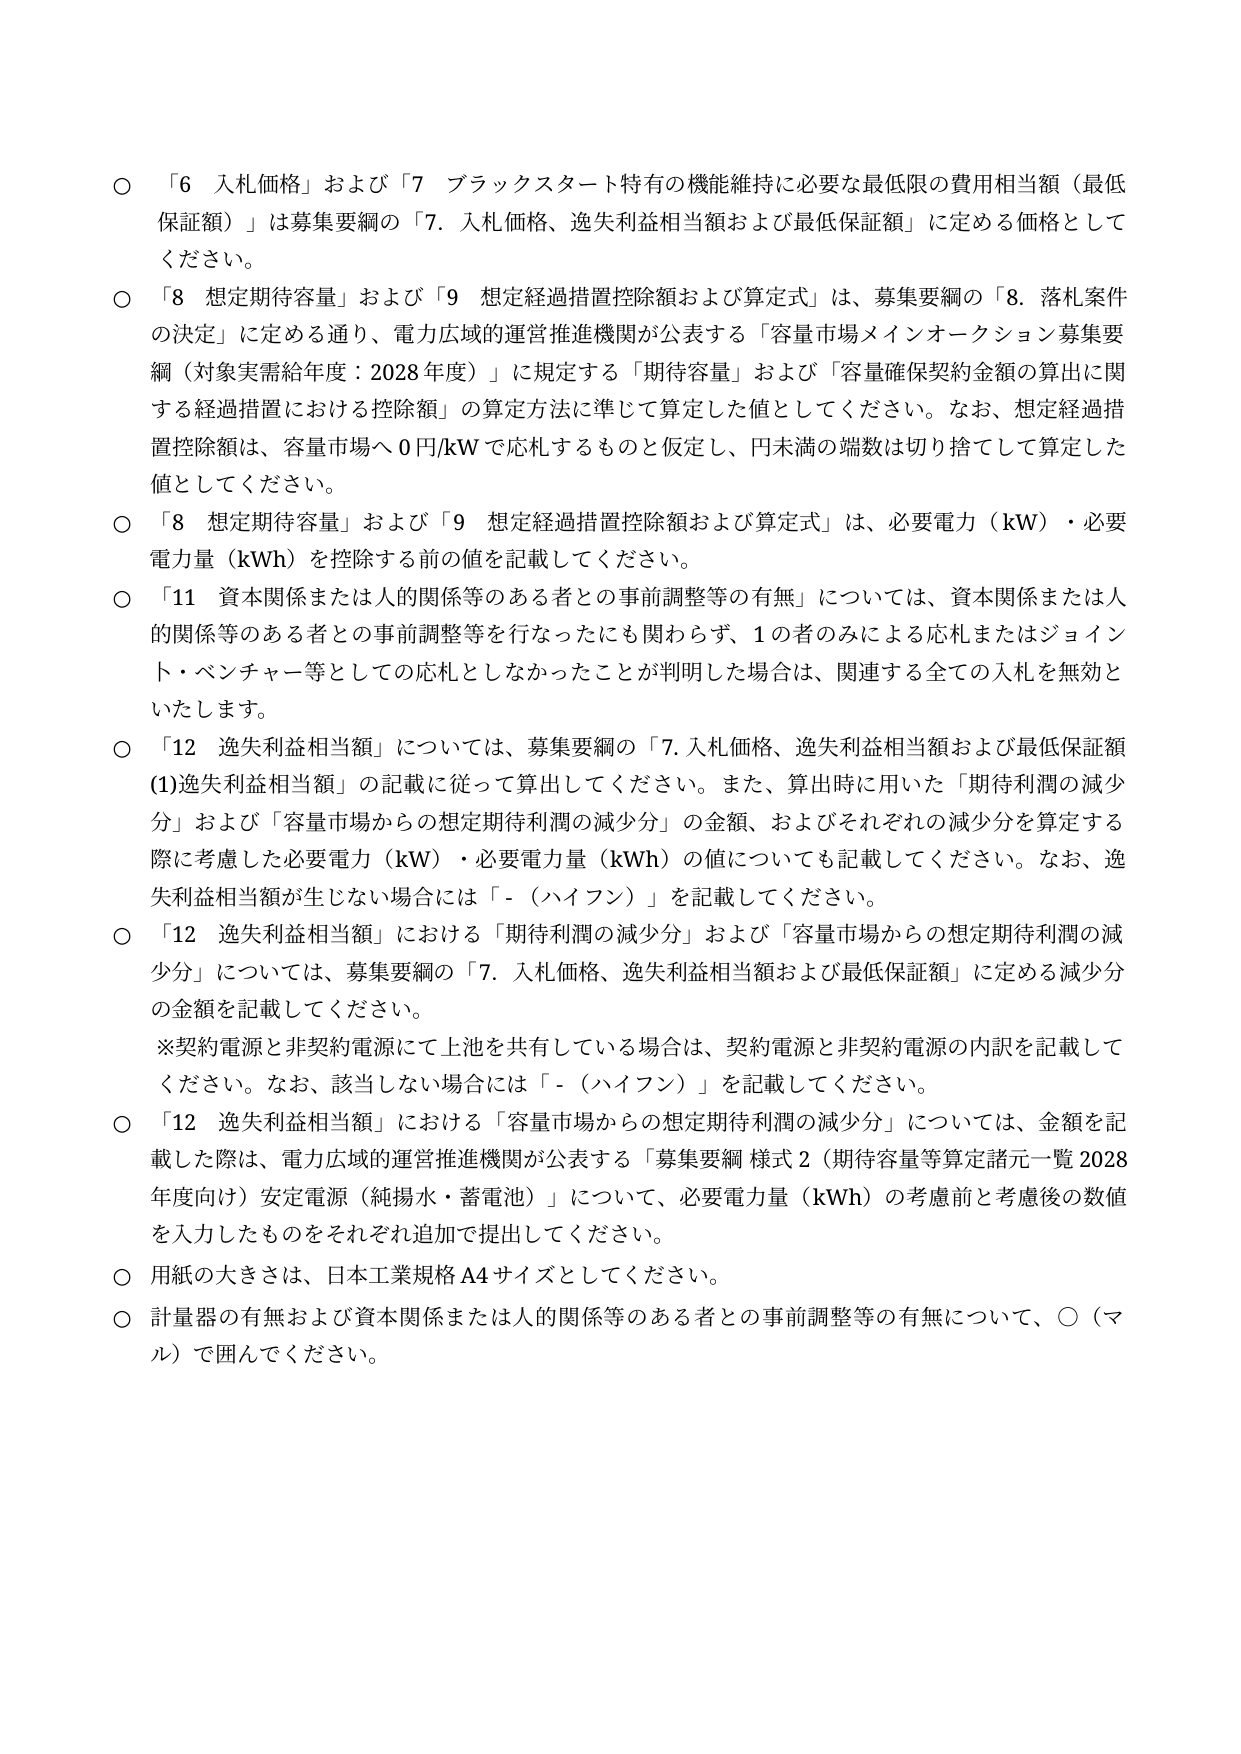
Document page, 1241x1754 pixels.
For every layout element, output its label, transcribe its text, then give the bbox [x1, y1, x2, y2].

list 「12 逸失利益相当額」における「期待利潤の減少分」および「容量市場からの想定期待利潤の減少分」については、募集要綱の「7．入札価格、逸失利益相当額および最低保証額」に定める減少分の金額を記載してください。 [112, 914, 1128, 1027]
text ※契約電源と非契約電源にて上池を共有している場合は、契約電源と非契約電源の内訳を記載してください。なお、該当しない場合には「 - （ハイフン）」を記載してください。 [157, 1027, 1128, 1102]
list 計量器の有無および資本関係または人的関係等のある者との事前調整等の有無について、○（マル）で囲んでください。 [112, 1297, 1128, 1372]
list 「11 資本関係または人的関係等のある者との事前調整等の有無」については、資本関係または人的関係等のある者との事前調整等を行なったにも関わらず、1の者のみによる応札またはジョイン卜・ベンチャー等としての応札としなかったことが判明した場合は、関連する全ての入札を無効といたします。 [112, 577, 1128, 727]
list 「8 想定期待容量」および「9 想定経過措置控除額および算定式」は、必要電力（kW）・必要電力量（kWh）を控除する前の値を記載してください。 [112, 502, 1128, 577]
list 「12 逸失利益相当額」については、募集要綱の「7. 入札価格、逸失利益相当額および最低保証額 (1)逸失利益相当額」の記載に従って算出してください。また、算出時に用いた「期待利潤の減少分」および「容量市場からの想定期待利潤の減少分」の金額、およびそれぞれの減少分を算定する際に考慮した必要電力（kW）・必要電力量（kWh）の値についても記載してください。なお、逸失利益相当額が生じない場合には「 - （ハイフン）」を記載してください。 [112, 727, 1128, 914]
list 用紙の大きさは、日本工業規格A4サイズとしてください。 [112, 1256, 1128, 1293]
list 「12 逸失利益相当額」における「容量市場からの想定期待利潤の減少分」については、金額を記載した際は、電力広域的運営推進機関が公表する「募集要綱 様式2（期待容量等算定諸元一覧2028年度向け）安定電源（純揚水・蓄電池）」について、必要電力量（kWh）の考慮前と考慮後の数値を入力したものをそれぞれ追加で提出してください。 [112, 1102, 1128, 1252]
list 「8 想定期待容量」および「9 想定経過措置控除額および算定式」は、募集要綱の「8．落札案件の決定」に定める通り、電力広域的運営推進機関が公表する「容量市場メインオークション募集要綱（対象実需給年度：2028年度）」に規定する「期待容量」および「容量確保契約金額の算出に関する経過措置における控除額」の算定方法に準じて算定した値としてください。なお、想定経過措置控除額は、容量市場へ0円/kWで応札するものと仮定し、円未満の端数は切り捨てして算定した値としてください。 [112, 277, 1128, 502]
list 「6 入札価格」および「7 ブラックスタート特有の機能維持に必要な最低限の費用相当額（最低保証額）」は募集要綱の「7．入札価格、逸失利益相当額および最低保証額」に定める価格としてください。 [112, 164, 1128, 277]
